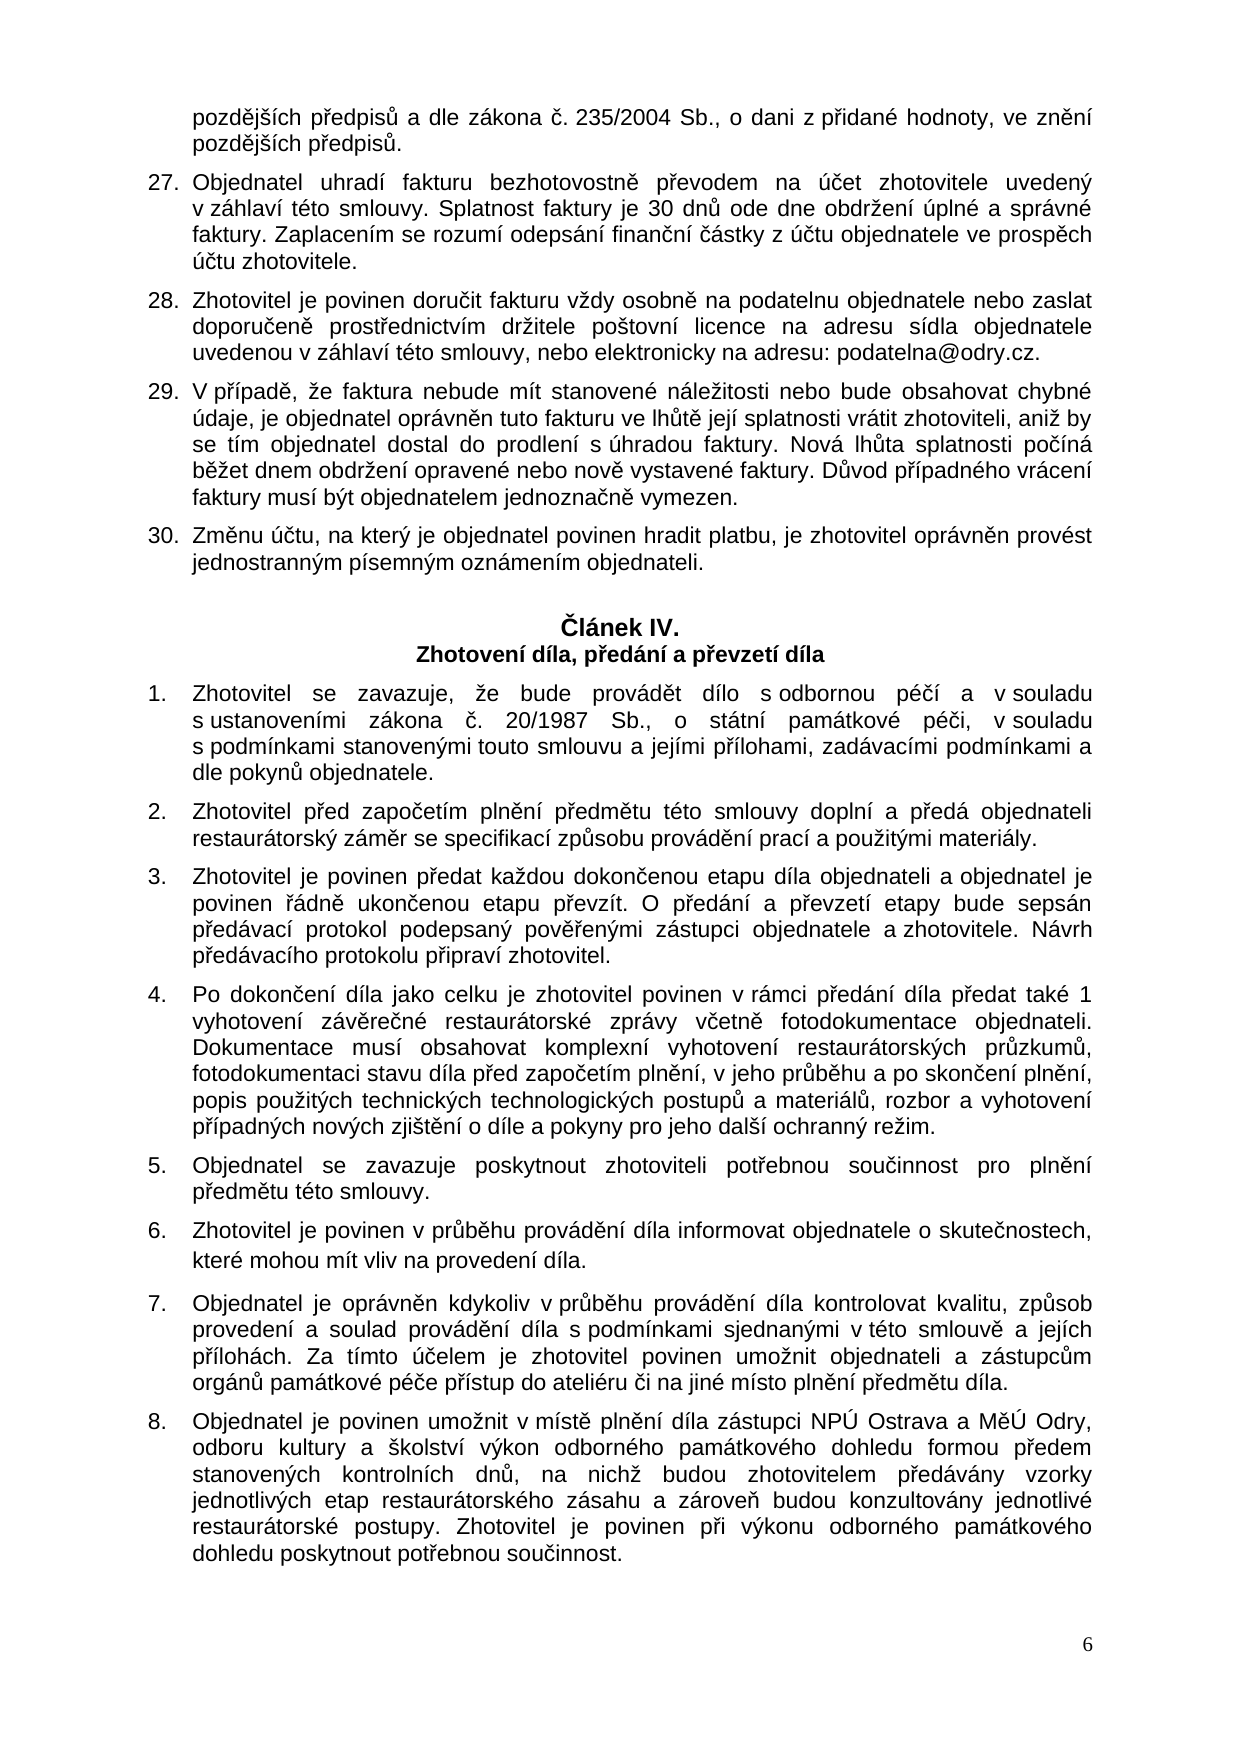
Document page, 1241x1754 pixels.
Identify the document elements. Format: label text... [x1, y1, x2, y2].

list Zhotovitel je povinen předat každou dokončenou etapu díla objednateli a objednatel je povinen řádně ukončenou etapu převzít. O předání a převzetí etapy bude sepsán předávací protokol podepsaný pověřenými zástupci objednatele a zhotovitele. Návrh předávacího protokolu připraví zhotovitel. [148, 863, 1093, 969]
list Zhotovitel je povinen doručit fakturu vždy osobně na podatelnu objednatele nebo zaslat doporučeně prostřednictvím držitele poštovní licence na adresu sídla objednatele uvedenou v záhlaví této smlouvy, nebo elektronicky na adresu: podatelna@odry.cz. [148, 287, 1093, 366]
list Objednatel se zavazuje poskytnout zhotoviteli potřebnou součinnost pro plnění předmětu této smlouvy. [148, 1152, 1093, 1204]
list V případě, že faktura nebude mít stanovené náležitosti nebo bude obsahovat chybné údaje, je objednatel oprávněn tuto fakturu ve lhůtě její splatnosti vrátit zhotoviteli, aniž by se tím objednatel dostal do prodlení s úhradou faktury. Nová lhůta splatnosti počíná běžet dnem obdržení opravené nebo nově vystavené faktury. Důvod případného vrácení faktury musí být objednatelem jednoznačně vymezen. [148, 378, 1093, 510]
list Objednatel je oprávněn kdykoliv v průběhu provádění díla kontrolovat kvalitu, způsob provedení a soulad provádění díla s podmínkami sjednanými v této smlouvě a jejích přílohách. Za tímto účelem je zhotovitel povinen umožnit objednateli a zástupcům orgánů památkové péče přístup do ateliéru či na jiné místo plnění předmětu díla. [148, 1290, 1093, 1395]
list Změnu účtu, na který je objednatel povinen hradit platbu, je zhotovitel oprávněn provést jednostranným písemným oznámením objednateli. [148, 522, 1093, 575]
list Zhotovitel před započetím plnění předmětu této smlouvy doplní a předá objednateli restaurátorský záměr se specifikací způsobu provádění prací a použitými materiály. [148, 798, 1093, 851]
list Po dokončení díla jako celku je zhotovitel povinen v rámci předání díla předat také 1 vyhotovení závěrečné restaurátorské zprávy včetně fotodokumentace objednateli. Dokumentace musí obsahovat komplexní vyhotovení restaurátorských průzkumů, fotodokumentaci stavu díla před započetím plnění, v jeho průběhu a po skončení plnění, popis použitých technických technologických postupů a materiálů, rozbor a vyhotovení případných nových zjištění o díle a pokyny pro jeho další ochranný režim. [148, 981, 1093, 1139]
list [148, 103, 1093, 156]
list Zhotovitel je povinen v průběhu provádění díla informovat objednatele o skutečnostech, které mohou mít vliv na provedení díla. [148, 1217, 1093, 1274]
text Článek IV. Zhotovení díla, předání a převzetí díla [148, 613, 1093, 668]
list Objednatel je povinen umožnit v místě plnění díla zástupci NPÚ Ostrava a MěÚ Odry, odboru kultury a školství výkon odborného památkového dohledu formou předem stanovených kontrolních dnů, na nichž budou zhotovitelem předávány vzorky jednotlivých etap restaurátorského zásahu a zároveň budou konzultovány jednotlivé restaurátorské postupy. Zhotovitel je povinen při výkonu odborného památkového dohledu poskytnout potřebnou součinnost. [148, 1408, 1093, 1566]
list Zhotovitel se zavazuje, že bude provádět dílo s odbornou péčí a v souladu s ustanoveními zákona č. 20/1987 Sb., o státní památkové péči, v souladu s podmínkami stanovenými touto smlouvu a jejími přílohami, zadávacími podmínkami a dle pokynů objednatele. [148, 680, 1093, 786]
list Objednatel uhradí fakturu bezhotovostně převodem na účet zhotovitele uvedený v záhlaví této smlouvy. Splatnost faktury je 30 dnů ode dne obdržení úplné a správné faktury. Zaplacením se rozumí odepsání finanční částky z účtu objednatele ve prospěch účtu zhotovitele. [148, 169, 1093, 274]
